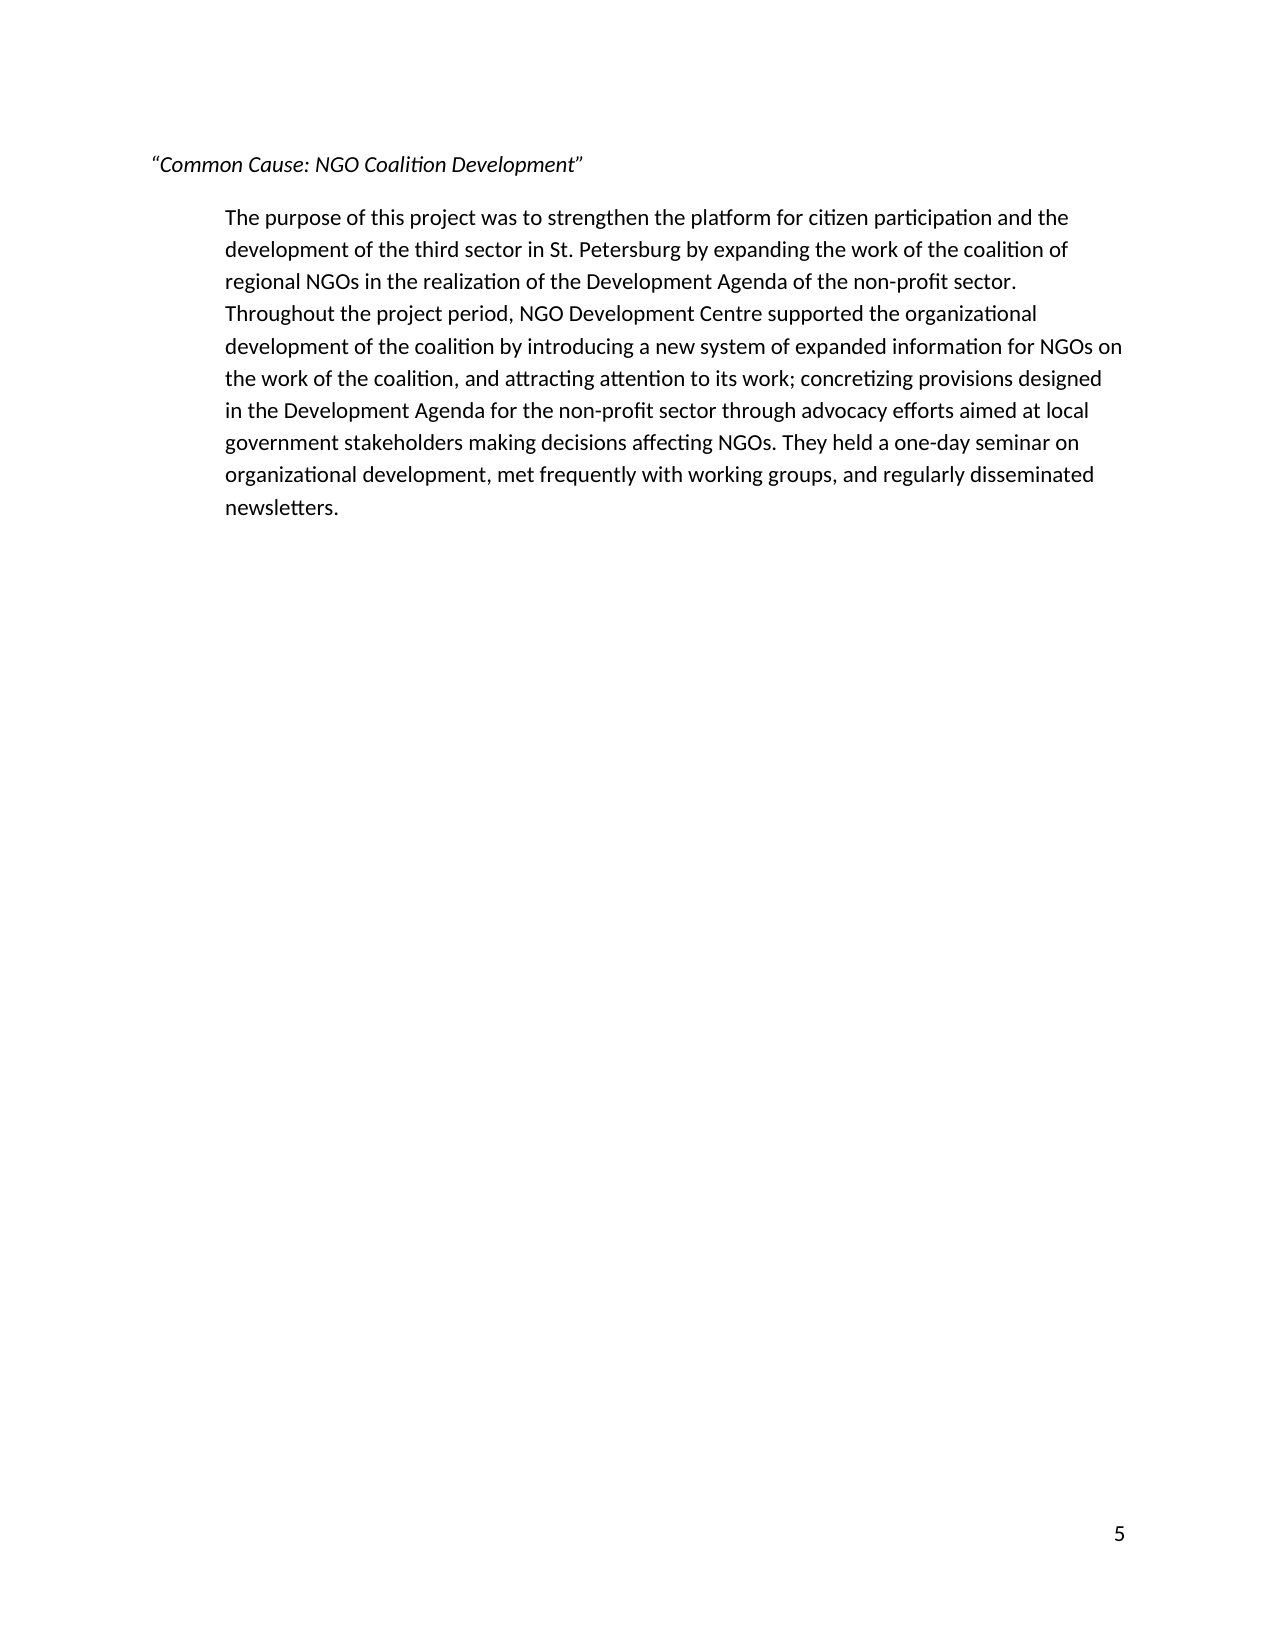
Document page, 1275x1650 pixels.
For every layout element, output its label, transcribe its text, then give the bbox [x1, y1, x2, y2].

text “Common Cause: NGO Coalition Development” [150, 150, 1125, 178]
text The purpose of this project was to strengthen the platform for citizen participation and the development of the third sector in St. Petersburg by expanding the work of the coalition of regional NGOs in the realization of the Development Agenda of the non-profit sector. Throughout the project period, NGO Development Centre supported the organizational development of the coalition by introducing a new system of expanded information for NGOs on the work of the coalition, and attracting attention to its work; concretizing provisions designed in the Development Agenda for the non-profit sector through advocacy efforts aimed at local government stakeholders making decisions affecting NGOs. They held a one-day seminar on organizational development, met frequently with working groups, and regularly disseminated newsletters. [225, 203, 1125, 521]
